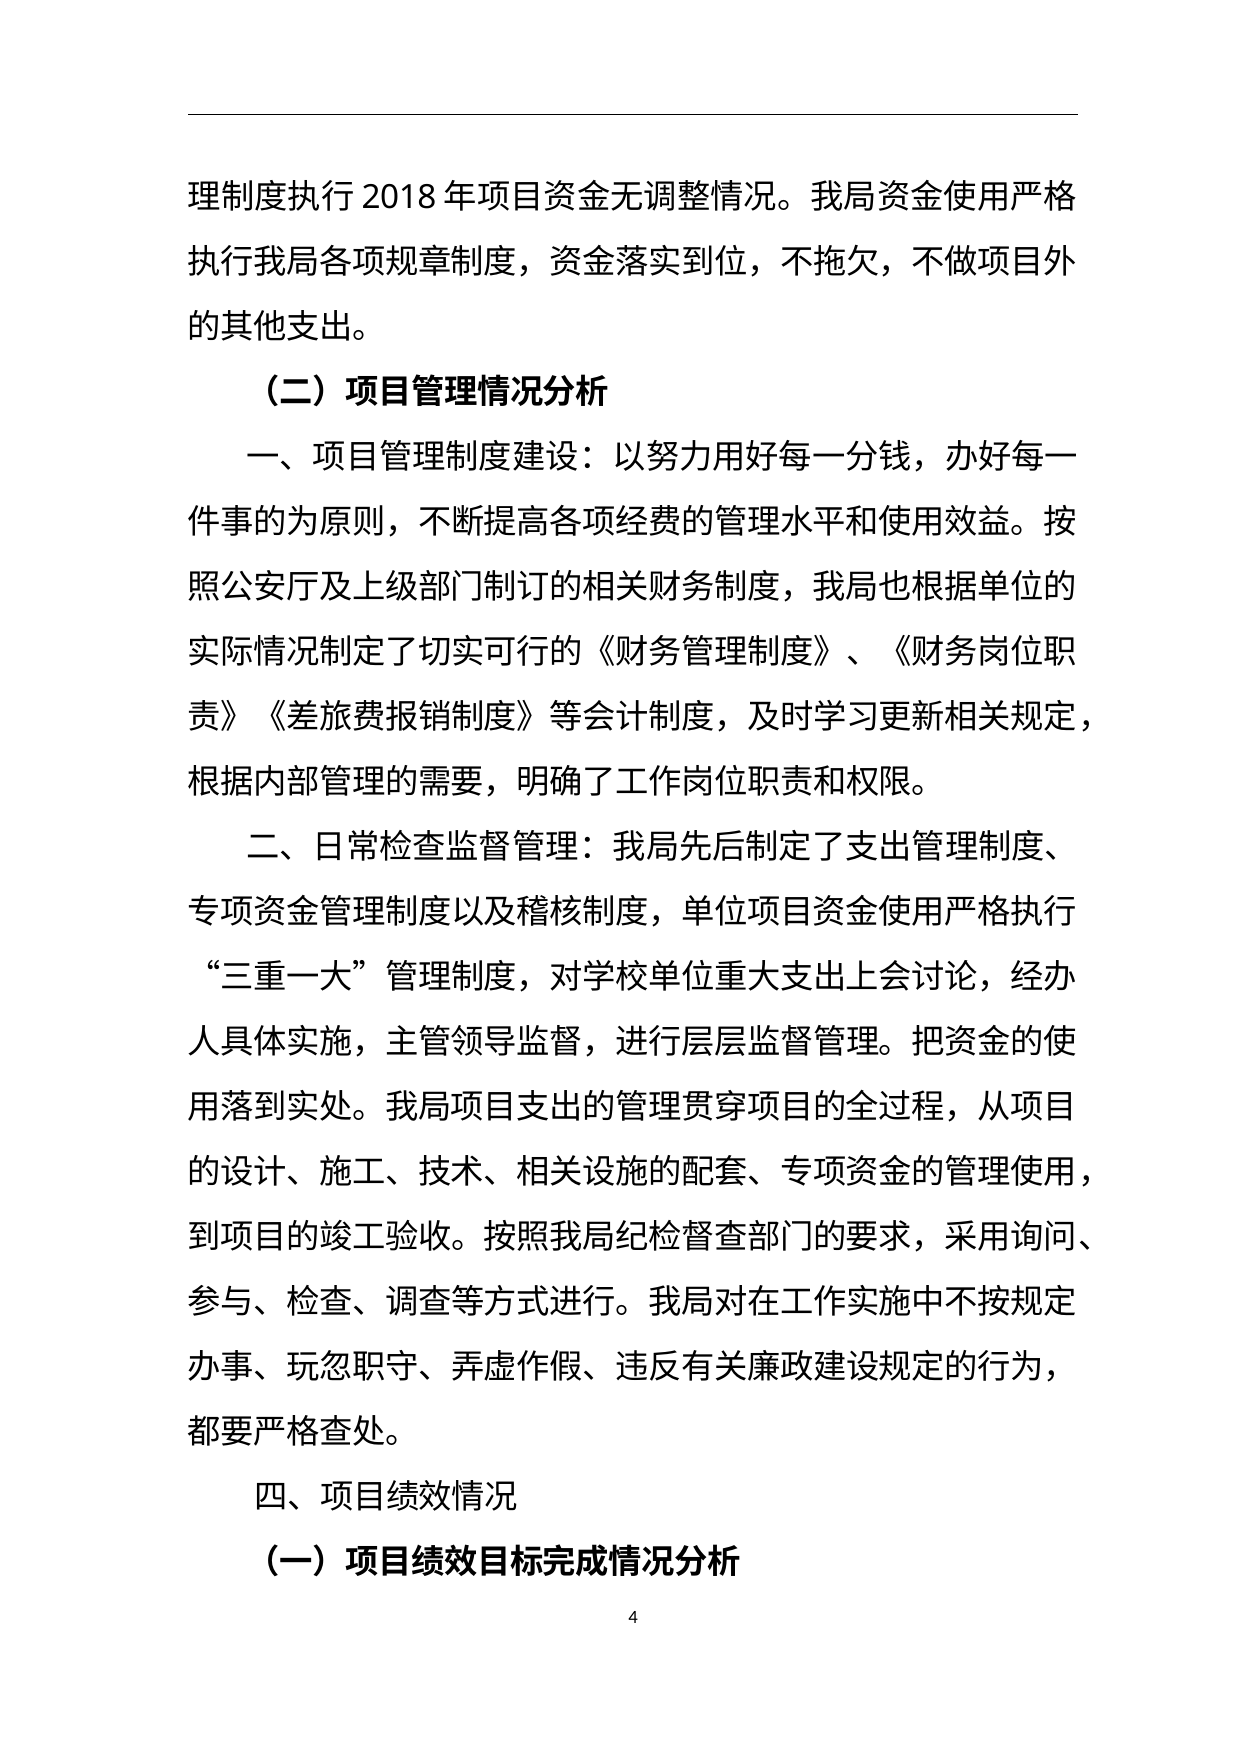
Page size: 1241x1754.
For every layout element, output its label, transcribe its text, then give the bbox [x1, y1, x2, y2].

text （二）项目管理情况分析 [187, 357, 1078, 422]
text 一、项目管理制度建设：以努力用好每一分钱，办好每一件事的为原则，不断提高各项经费的管理水平和使用效益。按照公安厅及上级部门制订的相关财务制度，我局也根据单位的实际情况制定了切实可行的《财务管理制度》、《财务岗位职责》《差旅费报销制度》等会计制度，及时学习更新相关规定，根据内部管理的需要，明确了工作岗位职责和权限。 [187, 422, 1078, 812]
text 二、日常检查监督管理：我局先后制定了支出管理制度、专项资金管理制度以及稽核制度，单位项目资金使用严格执行“三重一大”管理制度，对学校单位重大支出上会讨论，经办人具体实施，主管领导监督，进行层层监督管理。把资金的使用落到实处。我局项目支出的管理贯穿项目的全过程，从项目的设计、施工、技术、相关设施的配套、专项资金的管理使用，到项目的竣工验收。按照我局纪检督查部门的要求，采用询问、参与、检查、调查等方式进行。我局对在工作实施中不按规定办事、玩忽职守、弄虚作假、违反有关廉政建设规定的行为，都要严格查处。 [187, 812, 1078, 1462]
text （一）项目绩效目标完成情况分析 [187, 1527, 1078, 1592]
text 四、项目绩效情况 [187, 1462, 1078, 1527]
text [187, 162, 1078, 357]
